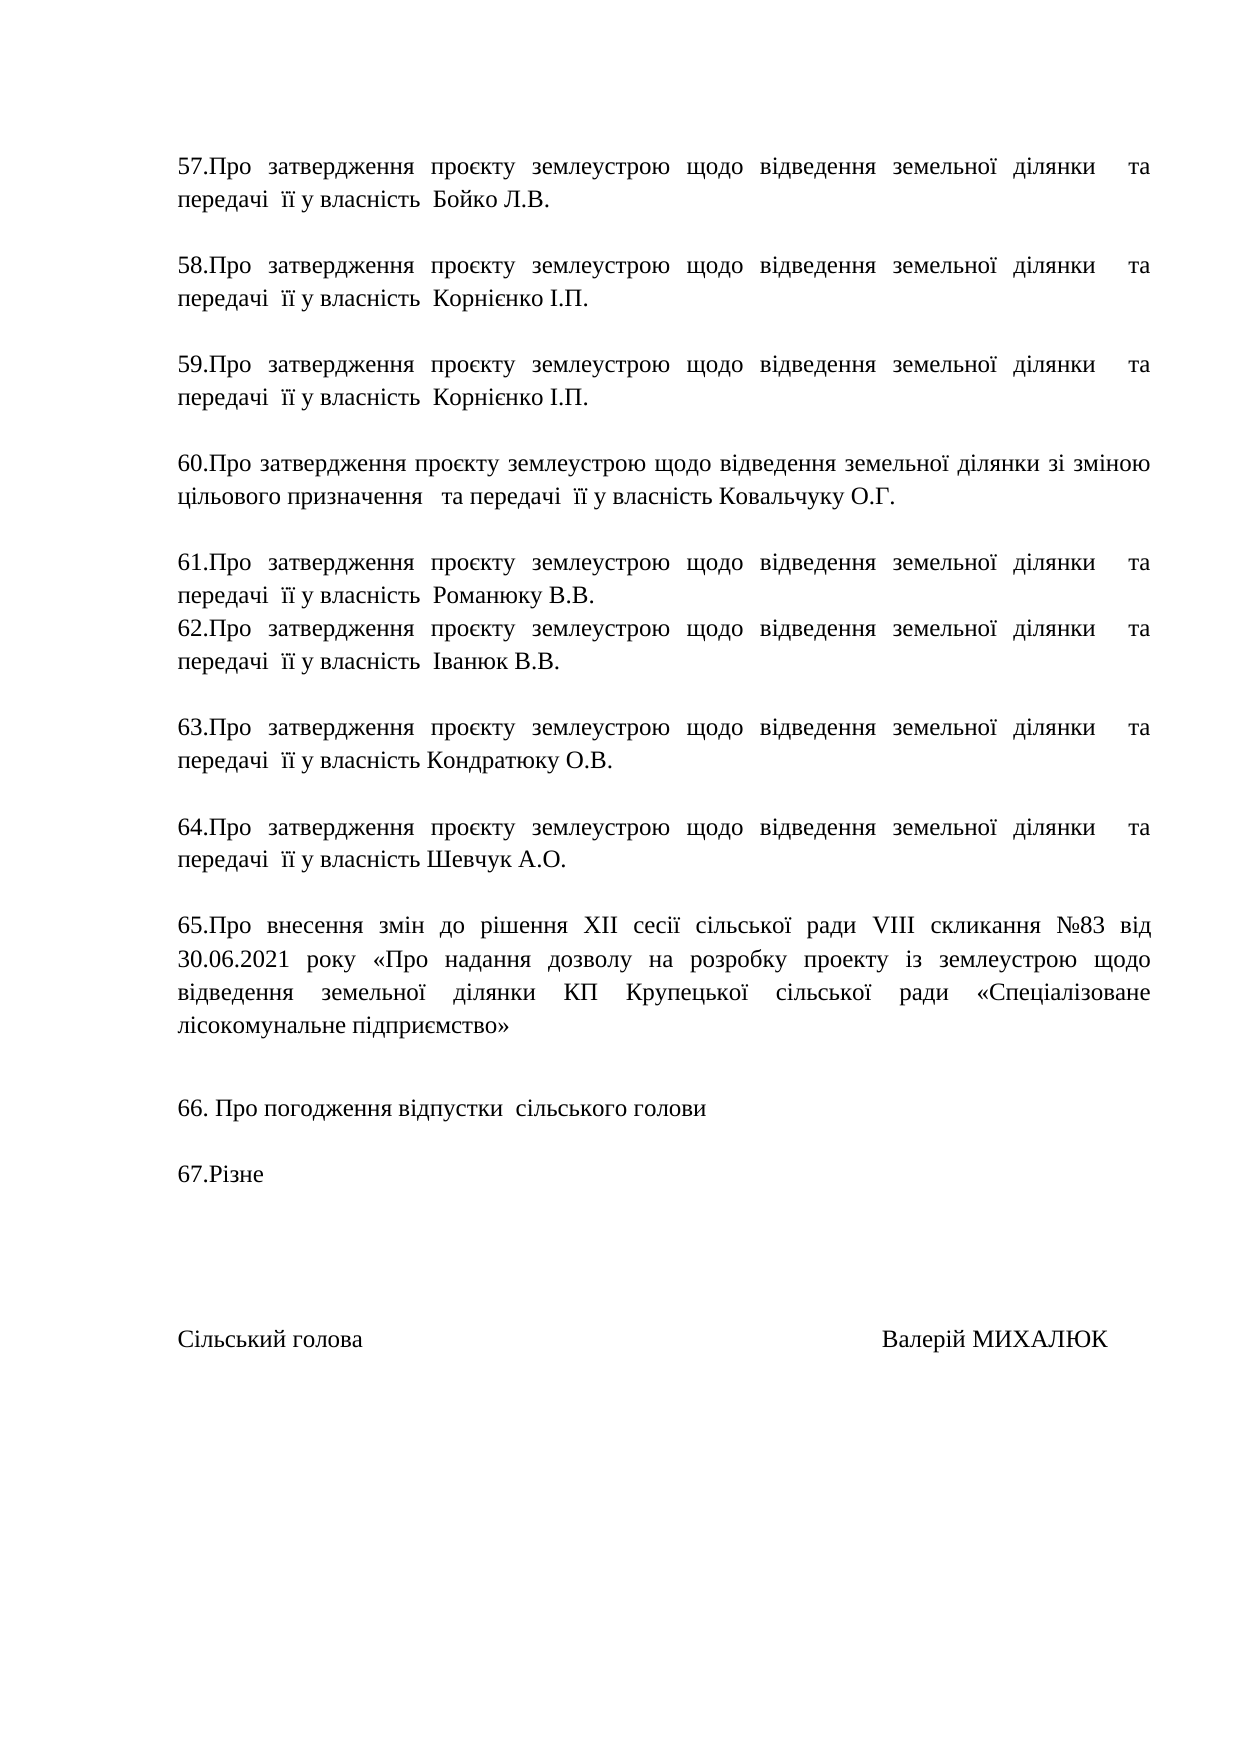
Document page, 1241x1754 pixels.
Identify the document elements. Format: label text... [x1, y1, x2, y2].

text 67.Різне [177, 1159, 1152, 1187]
text 58.Про затвердження проєкту землеустрою щодо відведення земельної ділянки та передачі її у власність Корнієнко І.П. [177, 250, 1152, 312]
text 57.Про затвердження проєкту землеустрою щодо відведення земельної ділянки та передачі її у власність Бойко Л.В. [177, 151, 1152, 213]
text 60.Про затвердження проєкту землеустрою щодо відведення земельної ділянки зі зміною цільового призначення та передачі її у власність Ковальчуку О.Г. [177, 448, 1152, 510]
text 61.Про затвердження проєкту землеустрою щодо відведення земельної ділянки та передачі її у власність Романюку В.В. [177, 547, 1152, 609]
text 64.Про затвердження проєкту землеустрою щодо відведення земельної ділянки та передачі її у власність Шевчук А.О. [177, 812, 1152, 873]
text 65.Про внесення змін до рішення ХІІ сесії сільської ради VIII скликання №83 від 30.06.2021 року «Про надання дозволу на розробку проекту із землеустрою щодо відведення земельної ділянки КП Крупецької сільської ради «Спеціалізоване лісокомунальне підприємство» [177, 911, 1152, 1038]
text 59.Про затвердження проєкту землеустрою щодо відведення земельної ділянки та передачі її у власність Корнієнко І.П. [177, 349, 1152, 411]
text 62.Про затвердження проєкту землеустрою щодо відведення земельної ділянки та передачі її у власність Іванюк В.В. [177, 613, 1152, 675]
text 63.Про затвердження проєкту землеустрою щодо відведення земельної ділянки та передачі її у власність Кондратюку О.В. [177, 712, 1152, 774]
subtitle 66. Про погодження відпустки сільського голови [177, 1093, 1152, 1121]
text Сільський голова Валерій МИХАЛЮК [177, 1324, 1152, 1353]
